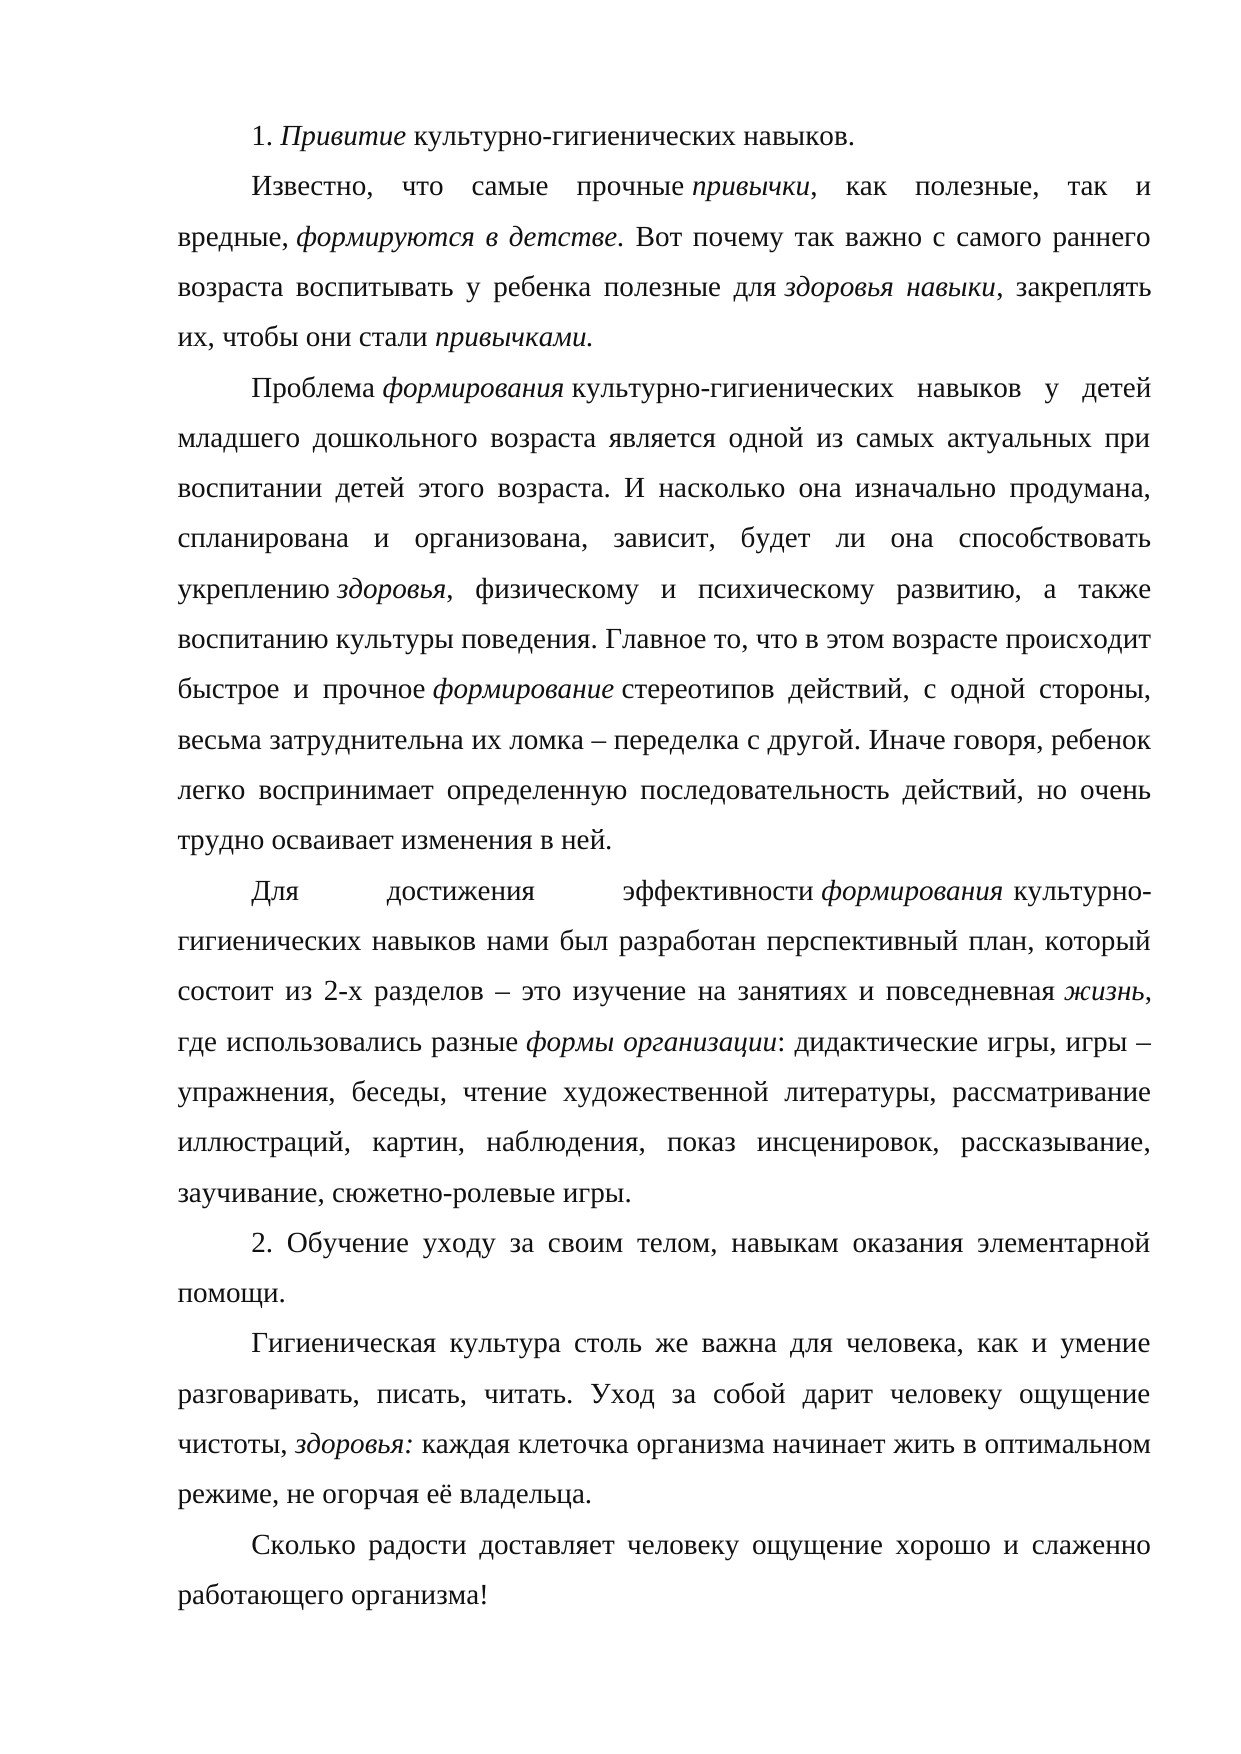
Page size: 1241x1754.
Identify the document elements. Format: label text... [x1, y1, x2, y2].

text 1. Привитие культурно-гигиенических навыков. [177, 118, 1152, 152]
text Сколько радости доставляет человеку ощущение хорошо и слаженно работающего организма! [177, 1527, 1152, 1611]
text Известно, что самые прочные привычки, как полезные, так и вредные, формируются в детстве. Вот почему так важно с самого раннего возраста воспитывать у ребенка полезные для здоровья навыки, закреплять их, чтобы они стали привычками. [177, 168, 1152, 353]
text Для достижения эффективности формирования культурно-гигиенических навыков нами был разработан перспективный план, который состоит из 2-х разделов – это изучение на занятиях и повседневная жизнь, где использовались разные формы организации: дидактические игры, игры – упражнения, беседы, чтение художественной литературы, рассматривание иллюстраций, картин, наблюдения, показ инсценировок, рассказывание, заучивание, сюжетно-ролевые игры. [177, 873, 1152, 1208]
text 2. Обучение уходу за своим телом, навыкам оказания элементарной помощи. [177, 1225, 1152, 1309]
text Проблема формирования культурно-гигиенических навыков у детей младшего дошкольного возраста является одной из самых актуальных при воспитании детей этого возраста. И насколько она изначально продумана, спланирована и организована, зависит, будет ли она способствовать укреплению здоровья, физическому и психическому развитию, а также воспитанию культуры поведения. Главное то, что в этом возрасте происходит быстрое и прочное формирование стереотипов действий, с одной стороны, весьма затруднительна их ломка – переделка с другой. Иначе говоря, ребенок легко воспринимает определенную последовательность действий, но очень трудно осваивает изменения в ней. [177, 370, 1152, 856]
text Гигиеническая культура столь же важна для человека, как и умение разговаривать, писать, читать. Уход за собой дарит человеку ощущение чистоты, здоровья: каждая клеточка организма начинает жить в оптимальном режиме, не огорчая её владельца. [177, 1326, 1152, 1510]
